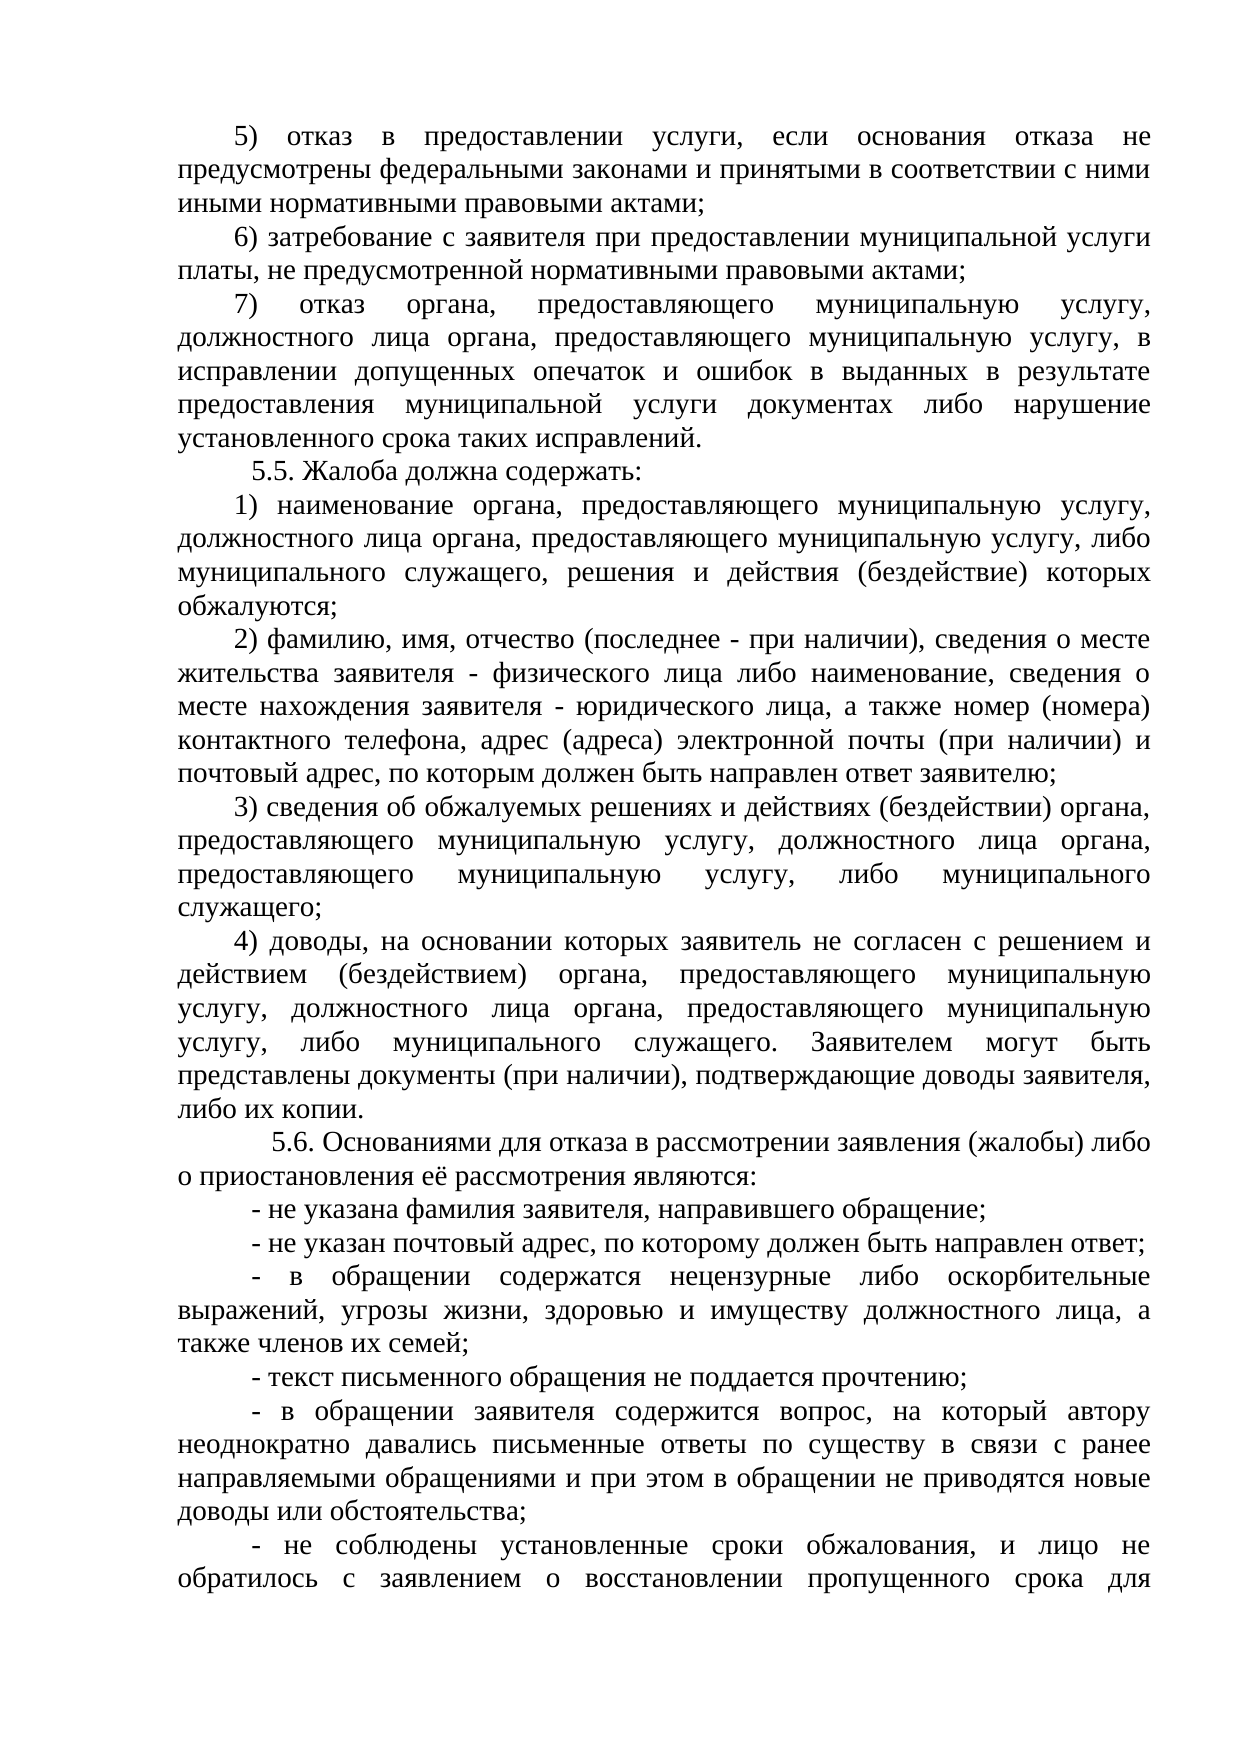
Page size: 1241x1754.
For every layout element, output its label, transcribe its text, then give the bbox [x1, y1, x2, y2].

text 7) отказ органа, предоставляющего муниципальную услугу, должностного лица органа, предоставляющего муниципальную услугу, в исправлении допущенных опечаток и ошибок в выданных в результате предоставления муниципальной услуги документах либо нарушение установленного срока таких исправлений. [177, 286, 1152, 453]
text 4) доводы, на основании которых заявитель не согласен с решением и действием (бездействием) органа, предоставляющего муниципальную услугу, должностного лица органа, предоставляющего муниципальную услугу, либо муниципального служащего. Заявителем могут быть представлены документы (при наличии), подтверждающие доводы заявителя, либо их копии. [177, 923, 1152, 1124]
text - в обращении содержатся нецензурные либо оскорбительные выражений, угрозы жизни, здоровью и имуществу должностного лица, а также членов их семей; [177, 1258, 1152, 1359]
text - в обращении заявителя содержится вопрос, на который автору неоднократно давались письменные ответы по существу в связи с ранее направляемыми обращениями и при этом в обращении не приводятся новые доводы или обстоятельства; [177, 1393, 1152, 1527]
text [177, 1527, 1152, 1594]
text 5) отказ в предоставлении услуги, если основания отказа не предусмотрены федеральными законами и принятыми в соответствии с ними иными нормативными правовыми актами; [177, 118, 1152, 219]
text 5.5. Жалоба должна содержать: [177, 453, 1152, 487]
text 6) затребование с заявителя при предоставлении муниципальной услуги платы, не предусмотренной нормативными правовыми актами; [177, 219, 1152, 286]
text 5.6. Основаниями для отказа в рассмотрении заявления (жалобы) либо о приостановления её рассмотрения являются: [177, 1124, 1152, 1191]
text - не указана фамилия заявителя, направившего обращение; [177, 1191, 1152, 1225]
text 1) наименование органа, предоставляющего муниципальную услугу, должностного лица органа, предоставляющего муниципальную услугу, либо муниципального служащего, решения и действия (бездействие) которых обжалуются; [177, 487, 1152, 621]
text 3) сведения об обжалуемых решениях и действиях (бездействии) органа, предоставляющего муниципальную услугу, должностного лица органа, предоставляющего муниципальную услугу, либо муниципального служащего; [177, 789, 1152, 923]
text - не указан почтовый адрес, по которому должен быть направлен ответ; [177, 1225, 1152, 1258]
text - текст письменного обращения не поддается прочтению; [177, 1359, 1152, 1393]
text 2) фамилию, имя, отчество (последнее - при наличии), сведения о месте жительства заявителя - физического лица либо наименование, сведения о месте нахождения заявителя - юридического лица, а также номер (номера) контактного телефона, адрес (адреса) электронной почты (при наличии) и почтовый адрес, по которым должен быть направлен ответ заявителю; [177, 621, 1152, 789]
